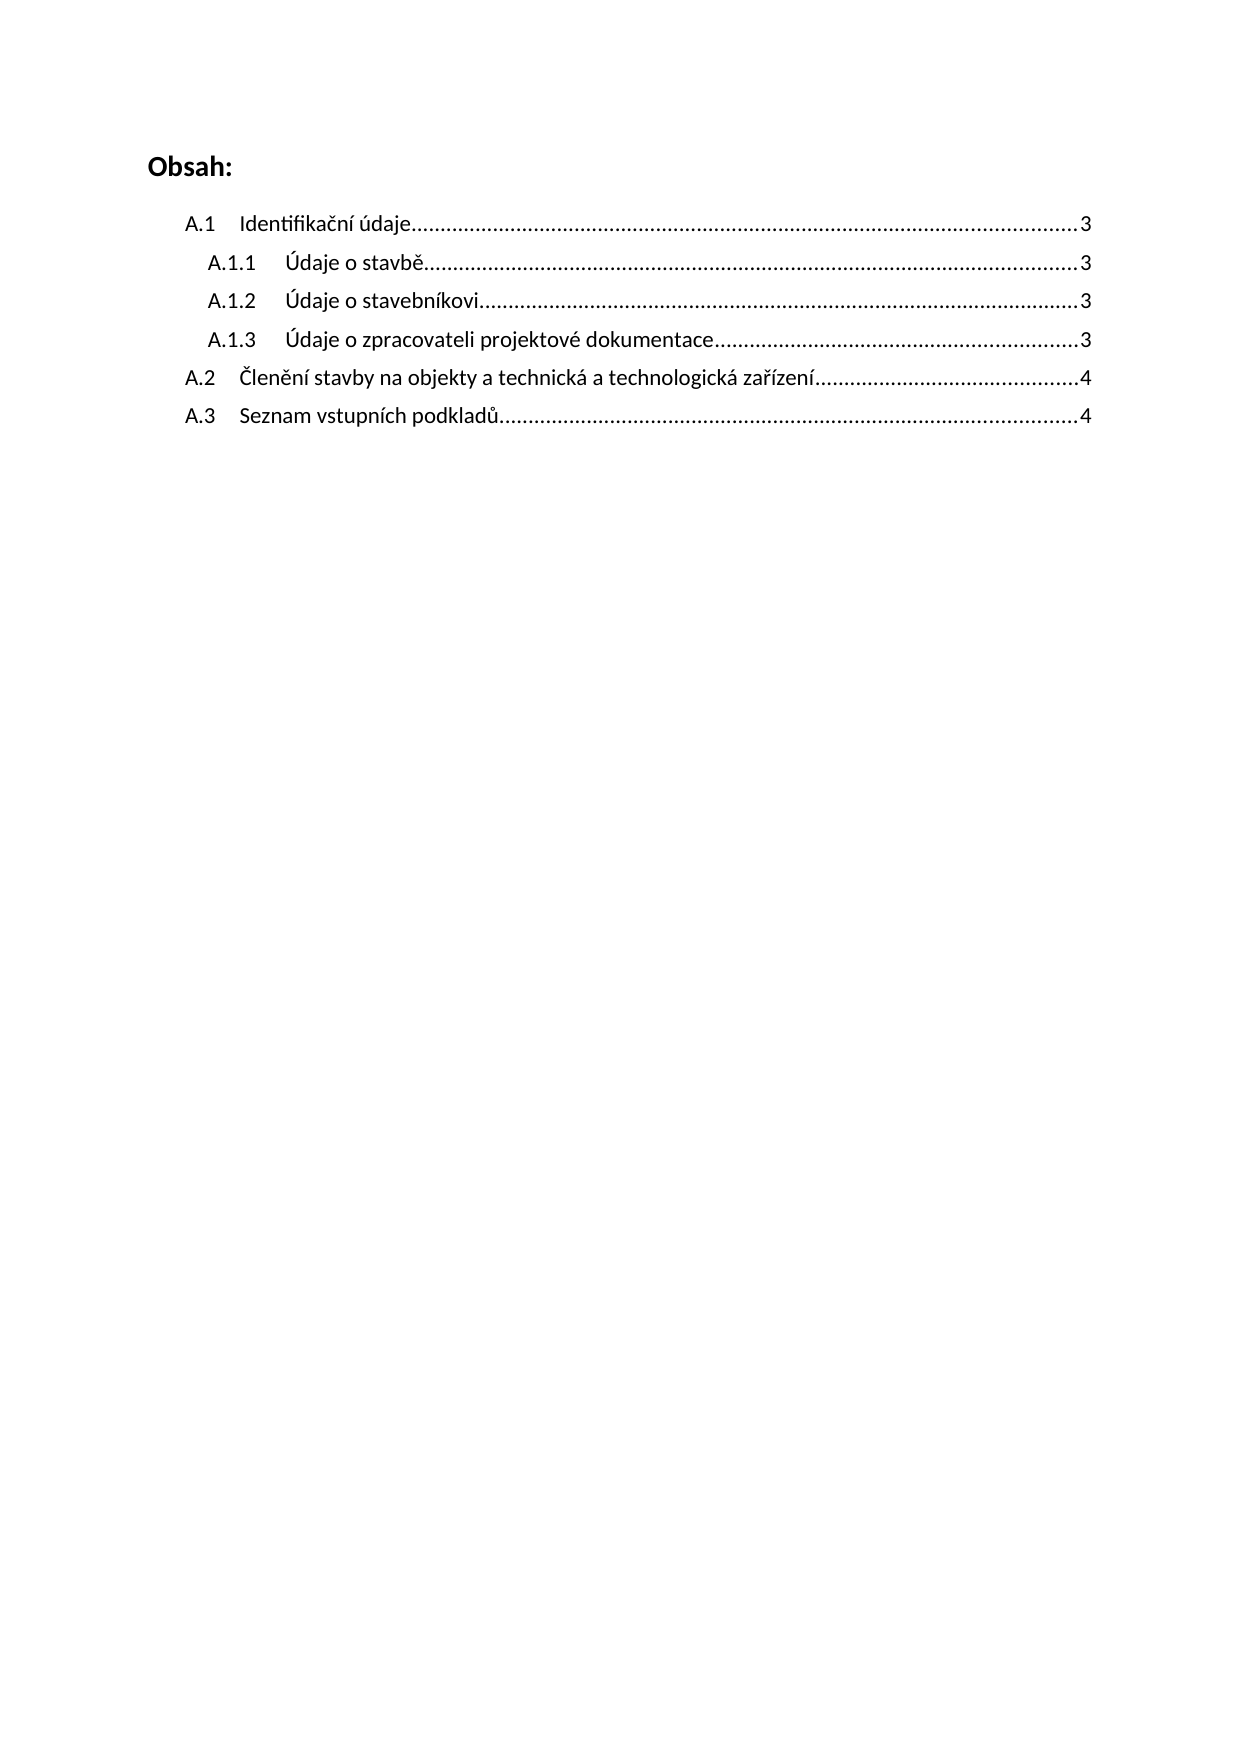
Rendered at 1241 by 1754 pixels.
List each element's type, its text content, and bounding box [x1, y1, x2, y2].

text A.1.1 Údaje o stavbě 3 [171, 248, 1093, 276]
text A.1.2 Údaje o stavebníkovi 3 [171, 286, 1093, 314]
text A.1.3 Údaje o zpracovateli projektové dokumentace 3 [171, 325, 1093, 353]
text A.2 Členění stavby na objekty a technická a technologická zařízení 4 [148, 363, 1093, 391]
text A.1 Identifikační údaje 3 [148, 209, 1093, 237]
text A.3 Seznam vstupních podkladů 4 [148, 402, 1093, 429]
text Obsah: [148, 148, 1093, 183]
